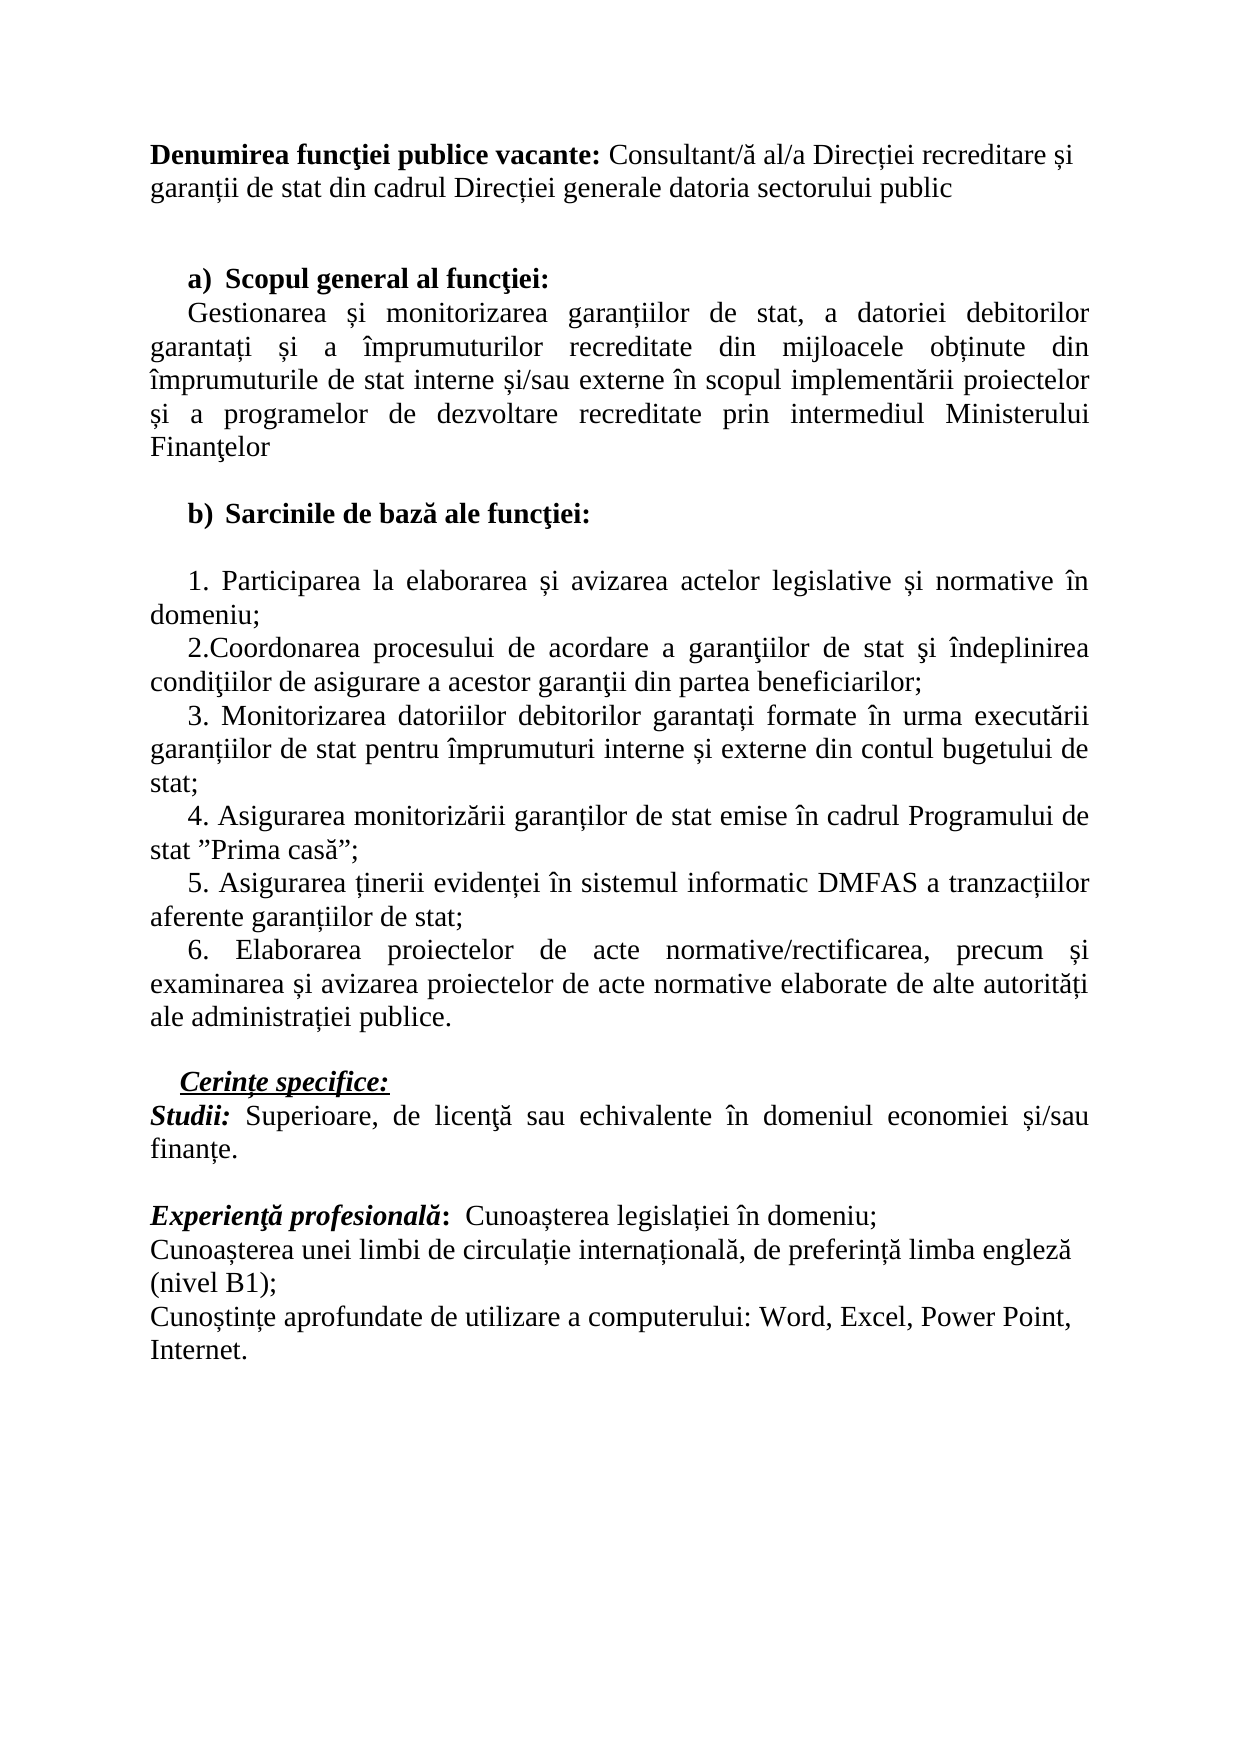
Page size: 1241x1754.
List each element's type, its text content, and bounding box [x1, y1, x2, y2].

text Cunoașterea unei limbi de circulație internațională, de preferință limba engleză (nivel B1); [150, 1232, 1090, 1299]
text 3. Monitorizarea datoriilor debitorilor garantați formate în urma executării garanțiilor de stat pentru împrumuturi interne și externe din contul bugetului de stat; [150, 698, 1090, 798]
text Cerințe specifice: [179, 1064, 1090, 1098]
list Sarcinile de bază ale funcţiei: [187, 496, 1090, 530]
text 6. Elaborarea proiectelor de acte normative/rectificarea, precum și examinarea și avizarea proiectelor de acte normative elaborate de alte autorități ale administrației publice. [150, 932, 1090, 1033]
list Scopul general al funcţiei: [187, 262, 1090, 295]
text Gestionarea și monitorizarea garanțiilor de stat, a datoriei debitorilor garantați și a împrumuturilor recreditate din mijloacele obținute din împrumuturile de stat interne și/sau externe în scopul implementării proiectelor și a programelor de dezvoltare recreditate prin intermediul Ministerului Finanţelor [150, 295, 1090, 463]
text 4. Asigurarea monitorizării garanților de stat emise în cadrul Programului de stat ”Prima casă”; [150, 798, 1090, 865]
text 1. Participarea la elaborarea și avizarea actelor legislative și normative în domeniu; [150, 563, 1090, 631]
text Denumirea funcţiei publice vacante: Consultant/ă al/a Direcției recreditare și garanții de stat din cadrul Direcției generale datoria sectorului public [150, 137, 1090, 233]
text Cunoștințe aprofundate de utilizare a computerului: Word, Excel, Power Point, Internet. [150, 1299, 1090, 1366]
text 2.Coordonarea procesului de acordare a garanţiilor de stat şi îndeplinirea condiţiilor de asigurare a acestor garanţii din partea beneficiarilor; [150, 631, 1090, 698]
text 5. Asigurarea ținerii evidenței în sistemul informatic DMFAS a tranzacțiilor aferente garanțiilor de stat; [150, 865, 1090, 932]
text Experienţă profesională: Cunoașterea legislației în domeniu; [150, 1198, 1090, 1232]
text Studii: Superioare, de licenţă sau echivalente în domeniul economiei și/sau finanțe. [150, 1098, 1090, 1165]
